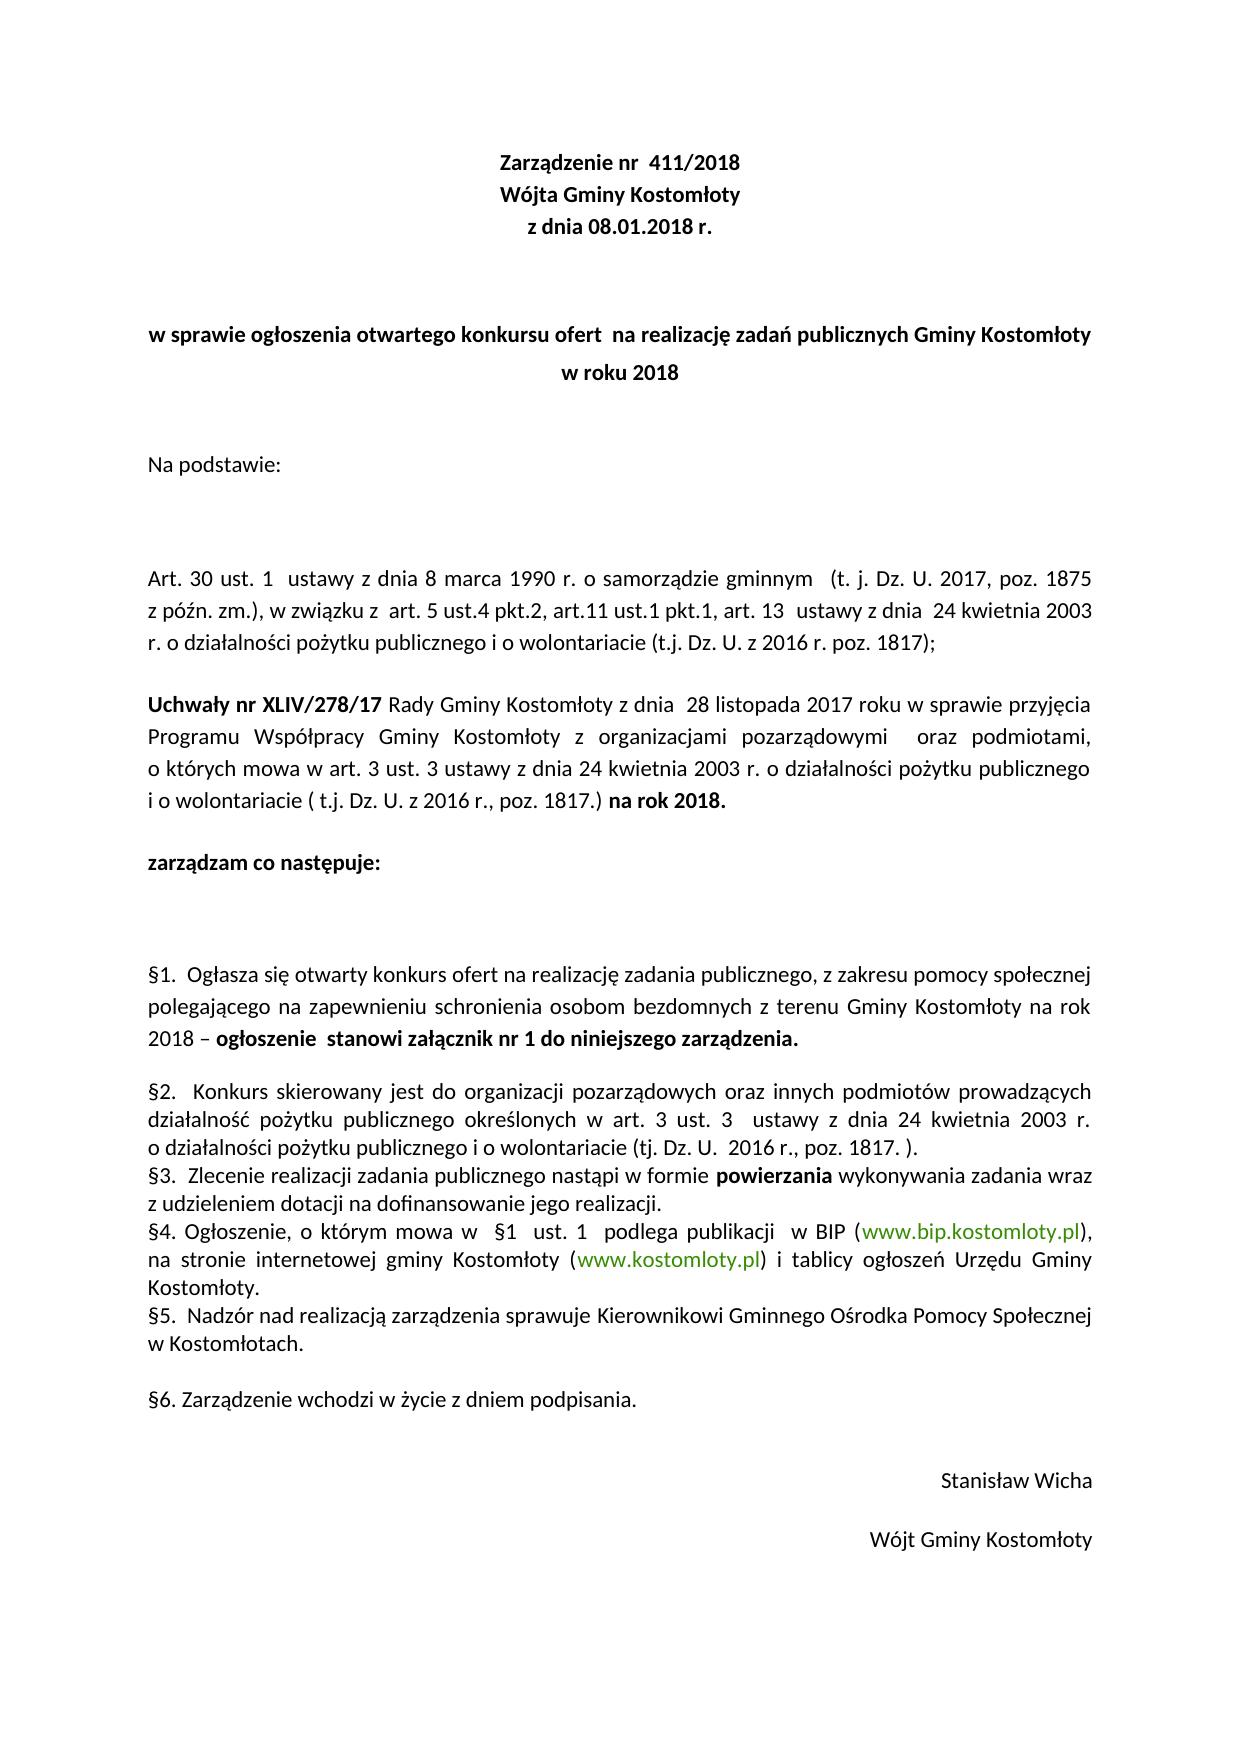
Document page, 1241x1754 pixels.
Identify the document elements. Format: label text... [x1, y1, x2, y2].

text Wójta Gminy Kostomłoty [148, 180, 1093, 208]
text §5. Nadzór nad realizacją zarządzenia sprawuje Kierownikowi Gminnego Ośrodka Pomocy Społecznej w Kostomłotach. [148, 1301, 1093, 1357]
text Uchwały nr XLIV/278/17 Rady Gminy Kostomłoty z dnia 28 listopada 2017 roku w sprawie przyjęcia Programu Współpracy Gminy Kostomłoty z organizacjami pozarządowymi oraz podmiotami, o których mowa w art. 3 ust. 3 ustawy z dnia 24 kwietnia 2003 r. o działalności pożytku publicznego i o wolontariacie ( t.j. Dz. U. z 2016 r., poz. 1817.) na rok 2018. [148, 690, 1093, 814]
text Art. 30 ust. 1 ustawy z dnia 8 marca 1990 r. o samorządzie gminnym (t. j. Dz. U. 2017, poz. 1875 z późn. zm.), w związku z art. 5 ust.4 pkt.2, art.11 ust.1 pkt.1, art. 13 ustawy z dnia 24 kwietnia 2003 r. o działalności pożytku publicznego i o wolontariacie (t.j. Dz. U. z 2016 r. poz. 1817); [148, 564, 1093, 656]
text §3. Zlecenie realizacji zadania publicznego nastąpi w formie powierzania wykonywania zadania wraz z udzieleniem dotacji na dofinansowanie jego realizacji. [148, 1161, 1093, 1217]
text §1. Ogłasza się otwarty konkurs ofert na realizację zadania publicznego, z zakresu pomocy społecznej polegającego na zapewnieniu schronienia osobom bezdomnych z terenu Gminy Kostomłoty na rok 2018 – ogłoszenie stanowi załącznik nr 1 do niniejszego zarządzenia. [148, 960, 1093, 1052]
text zarządzam co następuje: [148, 848, 1093, 876]
text Na podstawie: [148, 450, 1093, 478]
text Wójt Gminy Kostomłoty [148, 1525, 1093, 1553]
text §4. Ogłoszenie, o którym mowa w §1 ust. 1 podlega publikacji w BIP (www.bip.kostomloty.pl), na stronie internetowej gminy Kostomłoty (www.kostomloty.pl) i tablicy ogłoszeń Urzędu Gminy Kostomłoty. [148, 1217, 1093, 1301]
text w sprawie ogłoszenia otwartego konkursu ofert na realizację zadań publicznych Gminy Kostomłoty w roku 2018 [148, 320, 1093, 386]
text §2. Konkurs skierowany jest do organizacji pozarządowych oraz innych podmiotów prowadzących działalność pożytku publicznego określonych w art. 3 ust. 3 ustawy z dnia 24 kwietnia 2003 r. o działalności pożytku publicznego i o wolontariacie (tj. Dz. U. 2016 r., poz. 1817. ). [148, 1077, 1093, 1161]
text Zarządzenie nr 411/2018 [148, 148, 1093, 176]
text Stanisław Wicha [148, 1466, 1093, 1494]
text §6. Zarządzenie wchodzi w życie z dniem podpisania. [148, 1385, 1093, 1413]
text z dnia 08.01.2018 r. [148, 212, 1093, 240]
